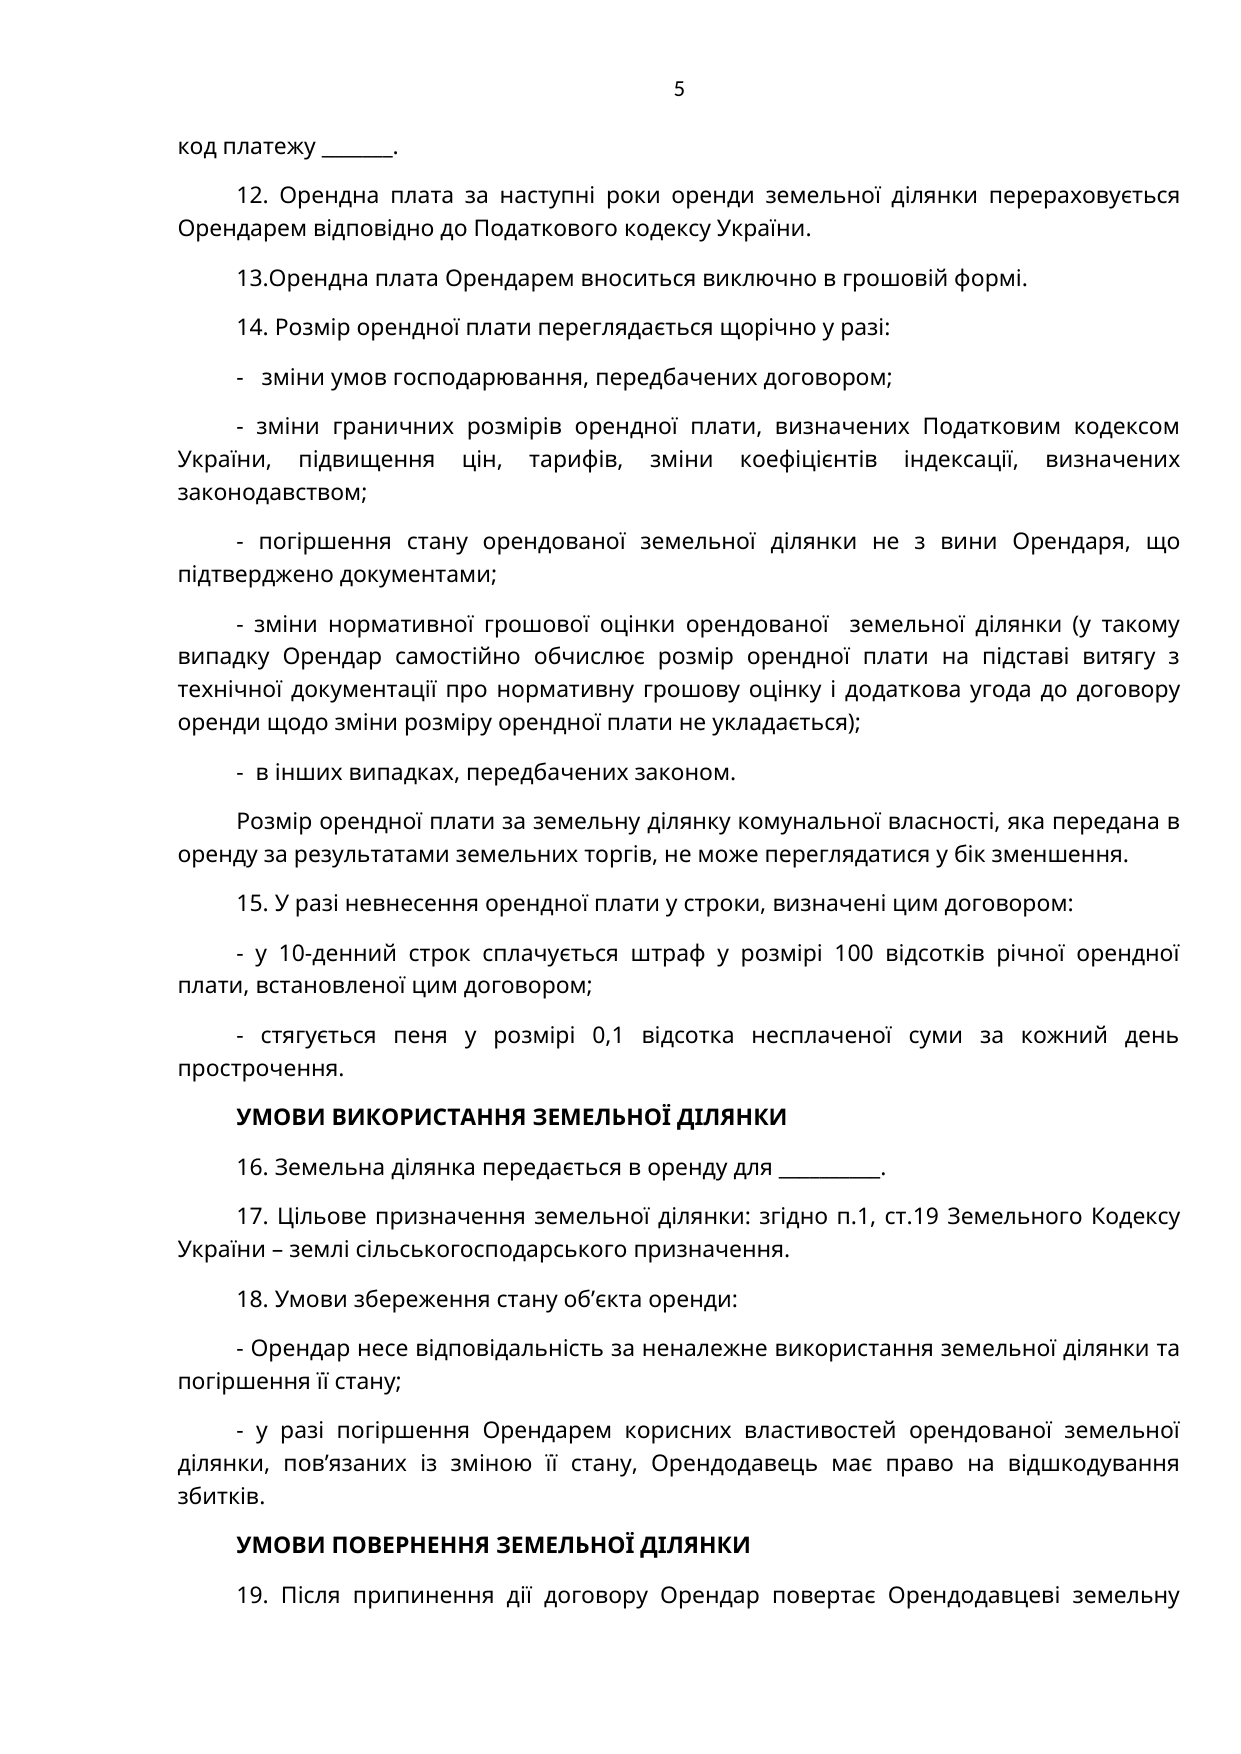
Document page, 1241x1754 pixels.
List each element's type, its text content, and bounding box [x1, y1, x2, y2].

text 18. Умови збереження стану об’єкта оренди: [177, 1282, 1181, 1314]
text - Орендар несе відповідальність за неналежне використання земельної ділянки та погіршення її стану; [177, 1332, 1181, 1396]
text 13.Орендна плата Орендарем вноситься виключно в грошовій формі. [177, 262, 1181, 293]
text - у 10-денний строк сплачується штраф у розмірі 100 відсотків річної орендної плати, встановленої цим договором; [177, 937, 1181, 1001]
text УМОВИ ПОВЕРНЕННЯ ЗЕМЕЛЬНОЇ ДІЛЯНКИ [177, 1529, 1181, 1561]
text - у разі погіршення Орендарем корисних властивостей орендованої земельної ділянки, пов’язаних із зміною її стану, Орендодавець має право на відшкодування збитків. [177, 1414, 1181, 1511]
text - зміни нормативної грошової оцінки орендованої земельної ділянки (у такому випадку Орендар самостійно обчислює розмір орендної плати на підставі витягу з технічної документації про нормативну грошову оцінку і додаткова угода до договору оренди щодо зміни розміру орендної плати не укладається); [177, 607, 1181, 737]
text 17. Цільове призначення земельної ділянки: згідно п.1, ст.19 Земельного Кодексу України – землі сільськогосподарського призначення. [177, 1200, 1181, 1264]
text - в інших випадках, передбачених законом. [177, 755, 1181, 787]
text - погіршення стану орендованої земельної ділянки не з вини Орендаря, що підтверджено документами; [177, 525, 1181, 589]
text Розмір орендної плати за земельну ділянку комунальної власності, яка передана в оренду за результатами земельних торгів, не може переглядатися у бік зменшення. [177, 805, 1181, 869]
text - зміни умов господарювання, передбачених договором; [177, 361, 1181, 392]
text УМОВИ ВИКОРИСТАННЯ ЗЕМЕЛЬНОЇ ДІЛЯНКИ [177, 1101, 1181, 1132]
text - стягується пеня у розмірі 0,1 відсотка несплаченої суми за кожний день прострочення. [177, 1019, 1181, 1083]
text 14. Розмір орендної плати переглядається щорічно у разі: [177, 311, 1181, 342]
text 12. Орендна плата за наступні роки оренди земельної ділянки перераховується Орендарем відповідно до Податкового кодексу України. [177, 179, 1181, 243]
text 15. У разі невнесення орендної плати у строки, визначені цим договором: [177, 887, 1181, 918]
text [177, 1579, 1181, 1610]
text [177, 130, 1181, 161]
text - зміни граничних розмірів орендної плати, визначених Податковим кодексом України, підвищення цін, тарифів, зміни коефіцієнтів індексації, визначених законодавством; [177, 410, 1181, 507]
text 16. Земельна ділянка передається в оренду для __________. [177, 1151, 1181, 1182]
